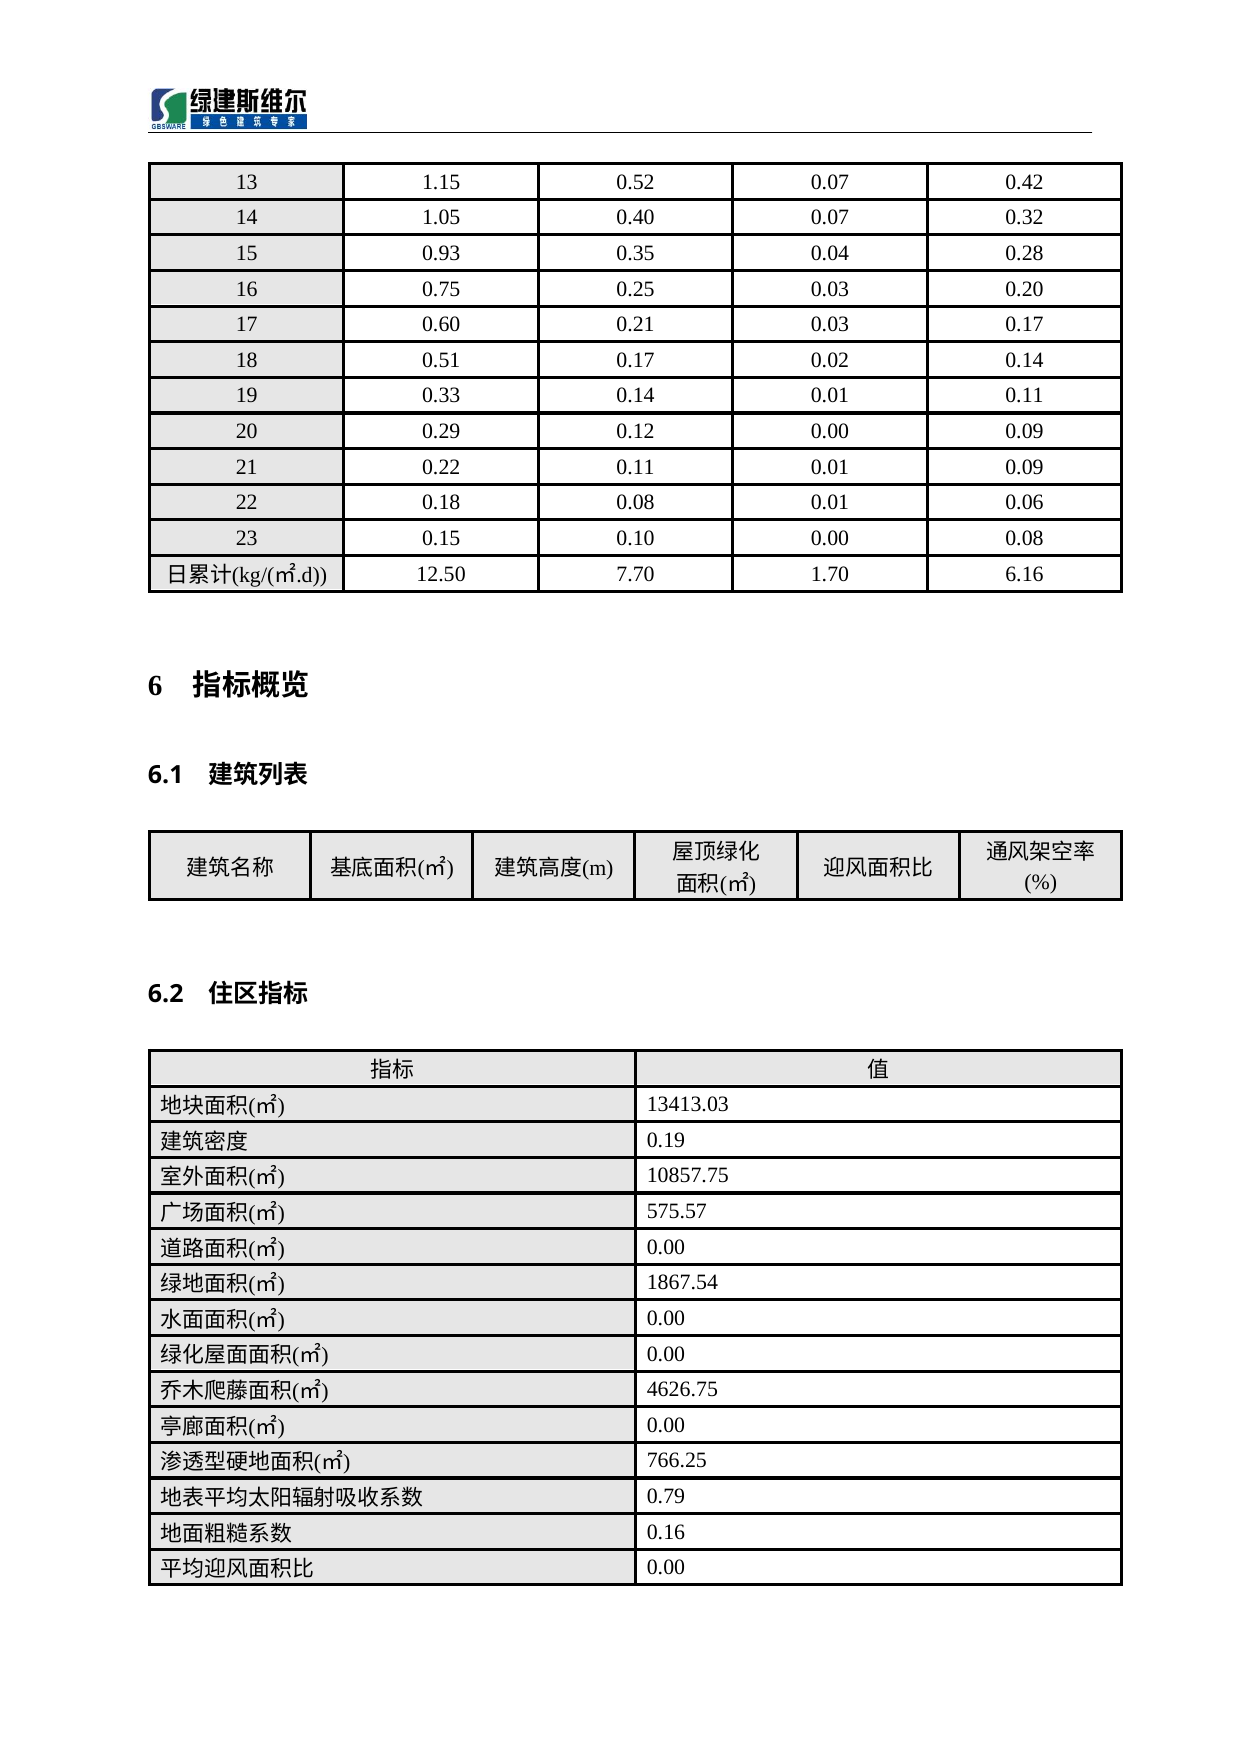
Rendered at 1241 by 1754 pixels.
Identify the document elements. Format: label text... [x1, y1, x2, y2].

table_header 迎风面积比 [799, 833, 958, 898]
table_cell 4626.75 [637, 1373, 1120, 1405]
table_cell 绿地面积(㎡) [151, 1266, 634, 1298]
table_cell 地表平均太阳辐射吸收系数 [151, 1480, 634, 1512]
table_cell 0.00 [637, 1337, 1120, 1369]
table_cell 0.93 [345, 236, 537, 269]
table_cell 0.32 [929, 201, 1120, 233]
table_header 值 [637, 1052, 1120, 1084]
table_cell 13413.03 [637, 1088, 1120, 1120]
table_cell 17 [151, 308, 342, 340]
table_cell 6.16 [929, 557, 1120, 589]
table_cell 0.14 [929, 343, 1120, 376]
table_cell 0.40 [540, 201, 731, 233]
table_header 指标 [151, 1052, 634, 1084]
table_cell 道路面积(㎡) [151, 1230, 634, 1263]
table_cell 0.51 [345, 343, 537, 376]
table_cell 0.00 [637, 1408, 1120, 1441]
table_cell 575.57 [637, 1195, 1120, 1227]
table_cell 渗透型硬地面积(㎡) [151, 1444, 634, 1476]
table_cell 0.22 [345, 450, 537, 483]
table_cell 0.21 [540, 308, 731, 340]
table_cell 0.33 [345, 379, 537, 411]
table_cell 0.42 [929, 165, 1120, 198]
table_cell 0.11 [540, 450, 731, 483]
table_cell 0.09 [929, 415, 1120, 447]
table_cell 0.07 [734, 201, 926, 233]
table_cell 0.09 [929, 450, 1120, 483]
table_cell 1.05 [345, 201, 537, 233]
table_cell 10857.75 [637, 1159, 1120, 1191]
table_cell 21 [151, 450, 342, 483]
table_cell 0.29 [345, 415, 537, 447]
table_cell 0.25 [540, 272, 731, 304]
table_cell 0.75 [345, 272, 537, 304]
table_cell 0.04 [734, 236, 926, 269]
table_cell 0.00 [637, 1230, 1120, 1263]
table_cell 0.02 [734, 343, 926, 376]
table_cell 乔木爬藤面积(㎡) [151, 1373, 634, 1405]
table_cell 23 [151, 521, 342, 554]
table_cell 19 [151, 379, 342, 411]
table_cell 日累计(kg/(㎡.d)) [151, 557, 342, 589]
table_cell 0.03 [734, 308, 926, 340]
table_header 屋顶绿化 面积(㎡) [636, 833, 796, 898]
table_header 建筑高度(m) [474, 833, 633, 898]
table_cell 0.00 [637, 1301, 1120, 1334]
table_header 基底面积(㎡) [312, 833, 471, 898]
table_cell 0.19 [637, 1123, 1120, 1156]
table_cell 0.17 [540, 343, 731, 376]
table_cell 15 [151, 236, 342, 269]
table_cell 0.01 [734, 379, 926, 411]
picture [147, 88, 308, 130]
table_cell 1867.54 [637, 1266, 1120, 1298]
table_cell 0.79 [637, 1480, 1120, 1512]
table_cell 7.70 [540, 557, 731, 589]
table_cell 0.06 [929, 486, 1120, 518]
table_cell 20 [151, 415, 342, 447]
table_cell 14 [151, 201, 342, 233]
subtitle 住区指标 [148, 959, 1092, 1024]
table_cell 0.17 [929, 308, 1120, 340]
table_cell 22 [151, 486, 342, 518]
table_cell 0.11 [929, 379, 1120, 411]
table_cell 0.28 [929, 236, 1120, 269]
table_cell 地面粗糙系数 [151, 1515, 634, 1548]
table_cell 0.10 [540, 521, 731, 554]
table_cell 亭廊面积(㎡) [151, 1408, 634, 1441]
table_cell 0.52 [540, 165, 731, 198]
table_header 建筑名称 [151, 833, 309, 898]
table_cell 13 [151, 165, 342, 198]
table_cell 0.15 [345, 521, 537, 554]
table_header 通风架空率(%) [961, 833, 1120, 898]
table_cell 0.08 [929, 521, 1120, 554]
table_cell 0.12 [540, 415, 731, 447]
table_cell 0.03 [734, 272, 926, 304]
table_cell 广场面积(㎡) [151, 1195, 634, 1227]
table_cell 766.25 [637, 1444, 1120, 1476]
table_cell 12.50 [345, 557, 537, 589]
table_cell 水面面积(㎡) [151, 1301, 634, 1334]
table_cell 0.14 [540, 379, 731, 411]
subtitle 建筑列表 [148, 740, 1092, 805]
table_cell 建筑密度 [151, 1123, 634, 1156]
table_cell 0.01 [734, 486, 926, 518]
table_cell 0.35 [540, 236, 731, 269]
table_cell 0.60 [345, 308, 537, 340]
table_cell 绿化屋面面积(㎡) [151, 1337, 634, 1369]
table_cell 0.00 [734, 521, 926, 554]
table_cell 18 [151, 343, 342, 376]
table_cell 0.00 [637, 1551, 1120, 1583]
table_cell 0.20 [929, 272, 1120, 304]
table_cell 0.01 [734, 450, 926, 483]
table_cell 0.07 [734, 165, 926, 198]
table_cell 地块面积(㎡) [151, 1088, 634, 1120]
table_cell 室外面积(㎡) [151, 1159, 634, 1191]
table_cell 平均迎风面积比 [151, 1551, 634, 1583]
table_cell 0.18 [345, 486, 537, 518]
table_cell 0.16 [637, 1515, 1120, 1548]
table_cell 1.15 [345, 165, 537, 198]
table_cell 0.00 [734, 415, 926, 447]
table_cell 1.70 [734, 557, 926, 589]
table_cell 0.08 [540, 486, 731, 518]
subtitle 指标概览 [148, 650, 1092, 715]
table_cell 16 [151, 272, 342, 304]
